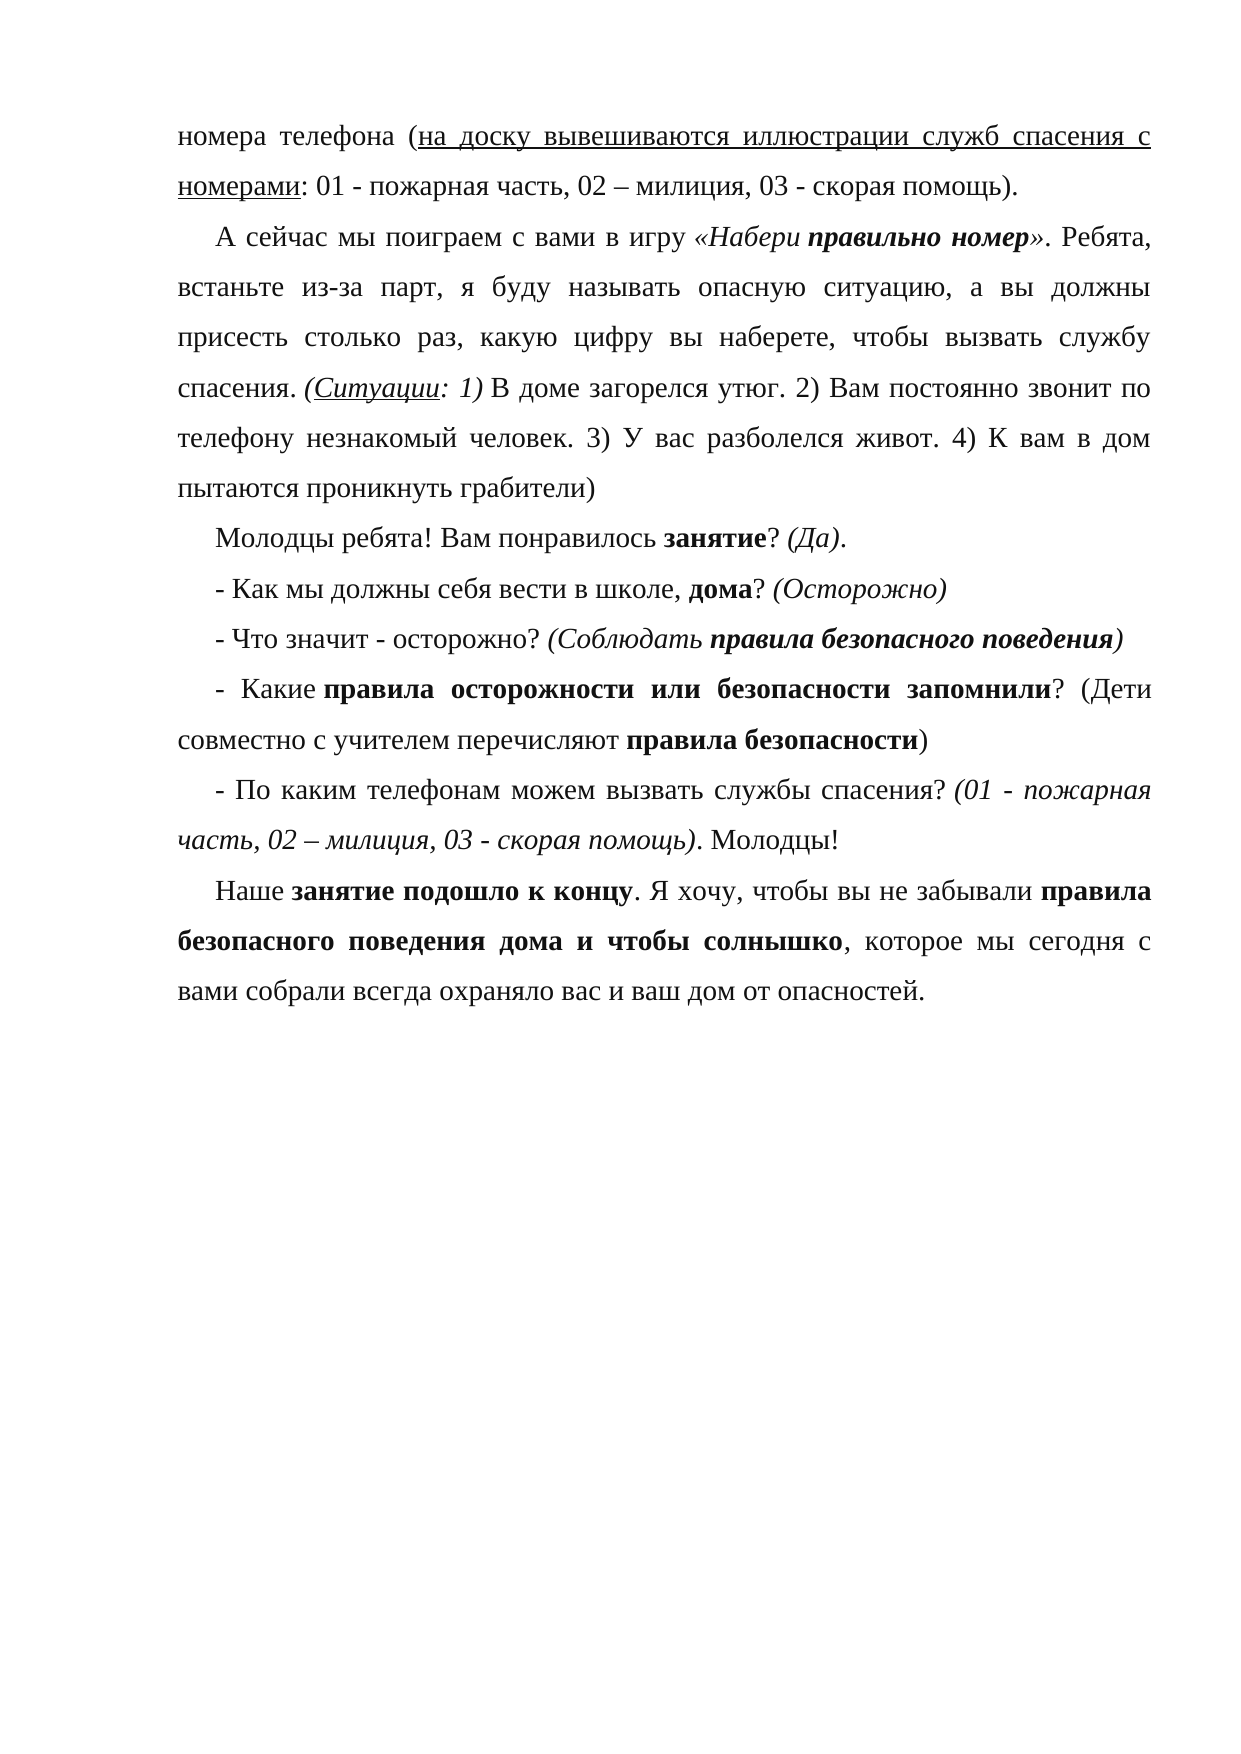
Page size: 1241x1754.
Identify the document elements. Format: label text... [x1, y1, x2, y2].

text Молодцы ребята! Вам понравилось занятие? (Да). [177, 521, 1152, 554]
text Наше занятие подошло к концу. Я хочу, чтобы вы не забывали правила безопасного поведения дома и чтобы солнышко, которое мы сегодня с вами собрали всегда охраняло вас и ваш дом от опасностей. [177, 873, 1152, 1007]
text - Что значит - осторожно? (Соблюдать правила безопасного поведения) [177, 621, 1152, 655]
text А сейчас мы поиграем с вами в игру «Набери правильно номер». Ребята, встаньте из-за парт, я буду называть опасную ситуацию, а вы должны присесть столько раз, какую цифру вы наберете, чтобы вызвать службу спасения. (Ситуации: 1) В доме загорелся утюг. 2) Вам постоянно звонит по телефону незнакомый человек. 3) У вас разболелся живот. 4) К вам в дом пытаются проникнуть грабители) [177, 219, 1152, 504]
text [177, 118, 1152, 202]
text - Какие правила осторожности или безопасности запомнили? (Дети совместно с учителем перечисляют правила безопасности) [177, 672, 1152, 755]
text - По каким телефонам можем вызвать службы спасения? (01 - пожарная часть, 02 – милиция, 03 - скорая помощь). Молодцы! [177, 772, 1152, 856]
text - Как мы должны себя вести в школе, дома? (Осторожно) [177, 571, 1152, 604]
